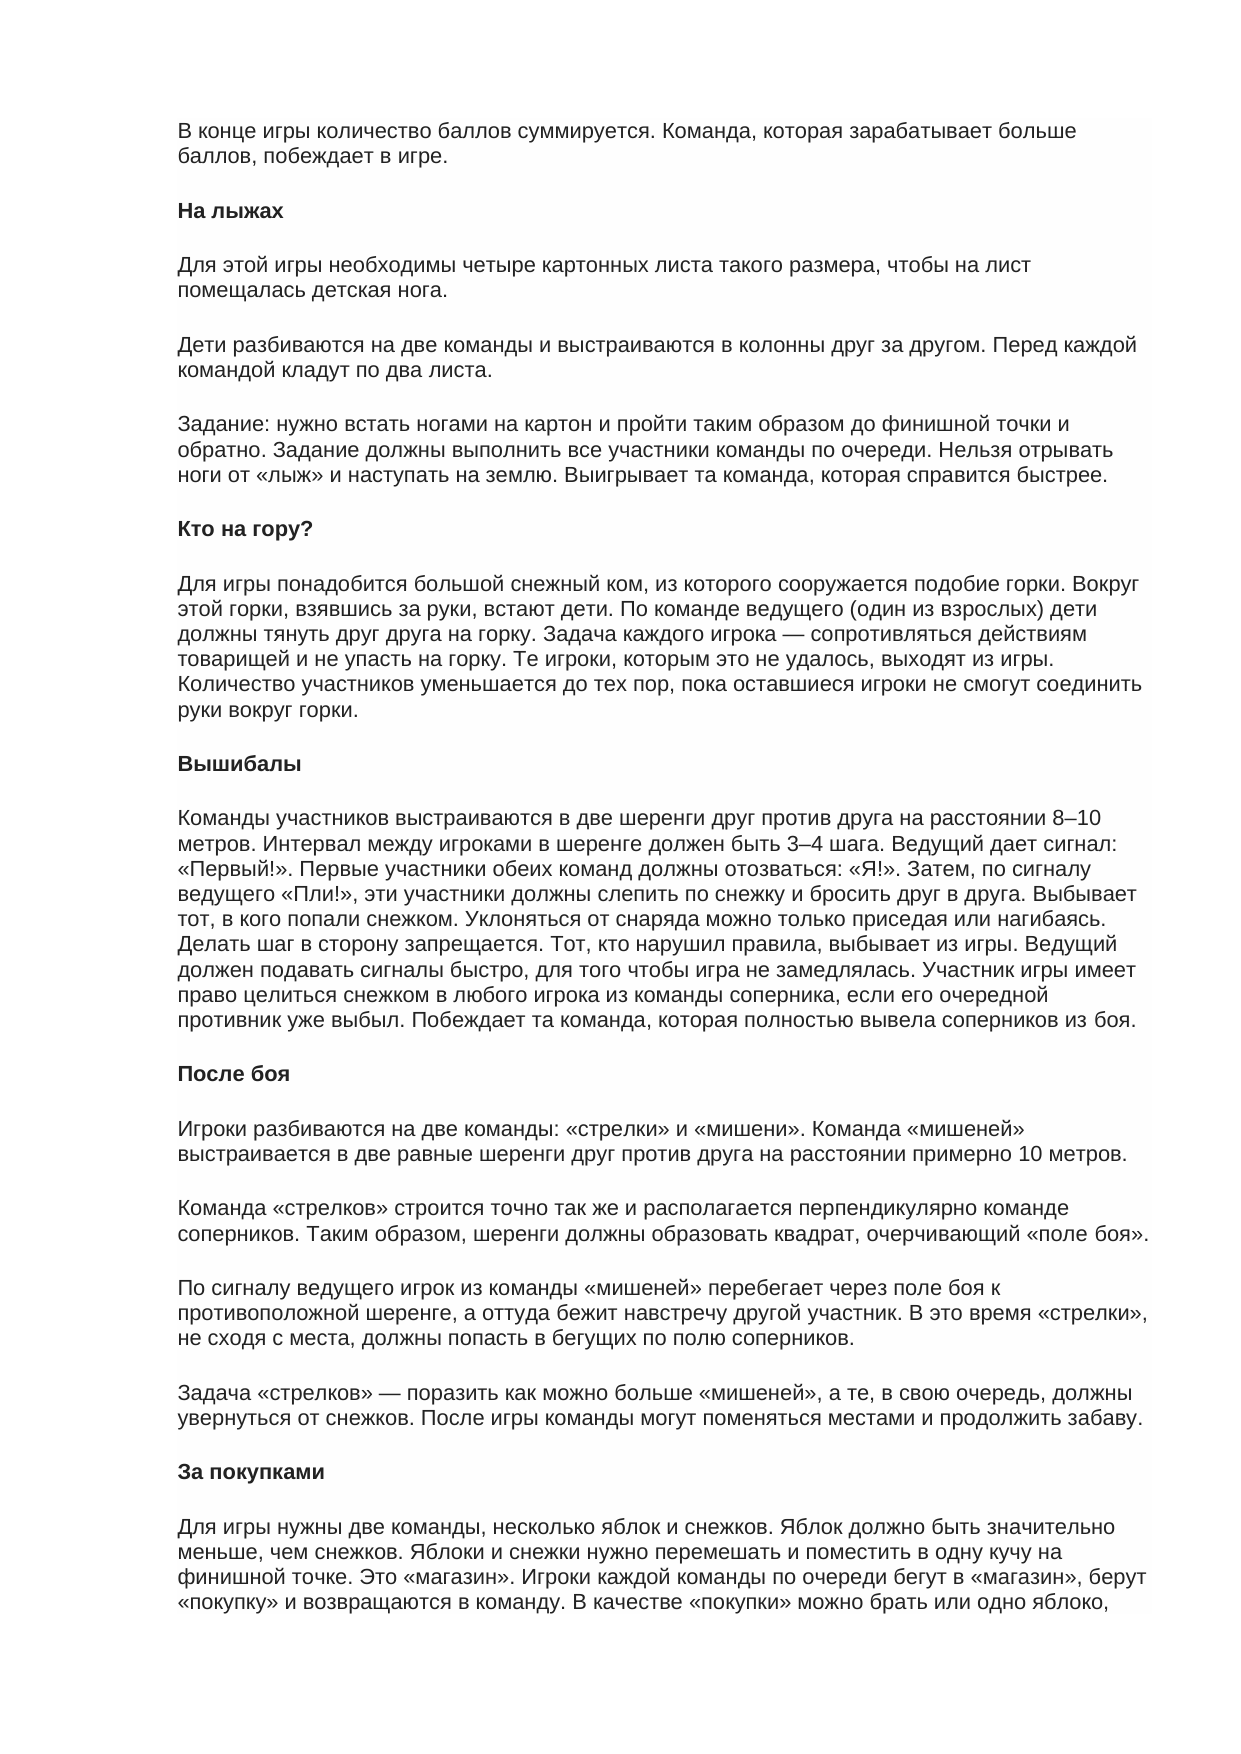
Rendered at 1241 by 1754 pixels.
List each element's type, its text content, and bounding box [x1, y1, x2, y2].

text Игроки разбиваются на две команды: «стрелки» и «мишени». Команда «мишеней» выстраивается в две равные шеренги друг против друга на расстоянии примерно 10 метров. [177, 1116, 1152, 1166]
text Кто на гору? [177, 516, 1152, 541]
text Задание: нужно встать ногами на картон и пройти таким образом до финишной точки и обратно. Задание должны выполнить все участники команды по очереди. Нельзя отрывать ноги от «лыж» и наступать на землю. Выигрывает та команда, которая справится быстрее. [177, 411, 1152, 487]
text Команда «стрелков» строится точно так же и располагается перпендикулярно команде соперников. Таким образом, шеренги должны образовать квадрат, очерчивающий «поле боя». [177, 1195, 1152, 1246]
text Задача «стрелков» — поразить как можно больше «мишеней», а те, в свою очередь, должны увернуться от снежков. После игры команды могут поменяться местами и продолжить забаву. [177, 1379, 1152, 1430]
text Для этой игры необходимы четыре картонных листа такого размера, чтобы на лист помещалась детская нога. [177, 252, 1152, 302]
text По сигналу ведущего игрок из команды «мишеней» перебегает через поле боя к противоположной шеренге, а оттуда бежит навстречу другой участник. В это время «стрелки», не сходя с места, должны попасть в бегущих по полю соперников. [177, 1275, 1152, 1350]
text На лыжах [177, 198, 1152, 223]
text Вышибалы [177, 751, 1152, 776]
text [177, 1513, 1152, 1614]
text После боя [177, 1061, 1152, 1086]
text В конце игры количество баллов суммируется. Команда, которая зарабатывает больше баллов, побеждает в игре. [177, 118, 1152, 168]
text Команды участников выстраиваются в две шеренги друг против друга на расстоянии 8–10 метров. Интервал между игроками в шеренге должен быть 3–4 шага. Ведущий дает сигнал: «Первый!». Первые участники обеих команд должны отозваться: «Я!». Затем, по сигналу ведущего «Пли!», эти участники должны слепить по снежку и бросить друг в друга. Выбывает тот, в кого попали снежком. Уклоняться от снаряда можно только приседая или нагибаясь. Делать шаг в сторону запрещается. Тот, кто нарушил правила, выбывает из игры. Ведущий должен подавать сигналы быстро, для того чтобы игра не замедлялась. Участник игры имеет право целиться снежком в любого игрока из команды соперника, если его очередной противник уже выбыл. Побеждает та команда, которая полностью вывела соперников из боя. [177, 805, 1152, 1032]
text Для игры понадобится большой снежный ком, из которого сооружается подобие горки. Вокруг этой горки, взявшись за руки, встают дети. По команде ведущего (один из взрослых) дети должны тянуть друг друга на горку. Задача каждого игрока — сопротивляться действиям товарищей и не упасть на горку. Те игроки, которым это не удалось, выходят из игры. Количество участников уменьшается до тех пор, пока оставшиеся игроки не смогут соединить руки вокруг горки. [177, 570, 1152, 722]
text Дети разбиваются на две команды и выстраиваются в колонны друг за другом. Перед каждой командой кладут по два листа. [177, 332, 1152, 382]
text За покупками [177, 1459, 1152, 1484]
